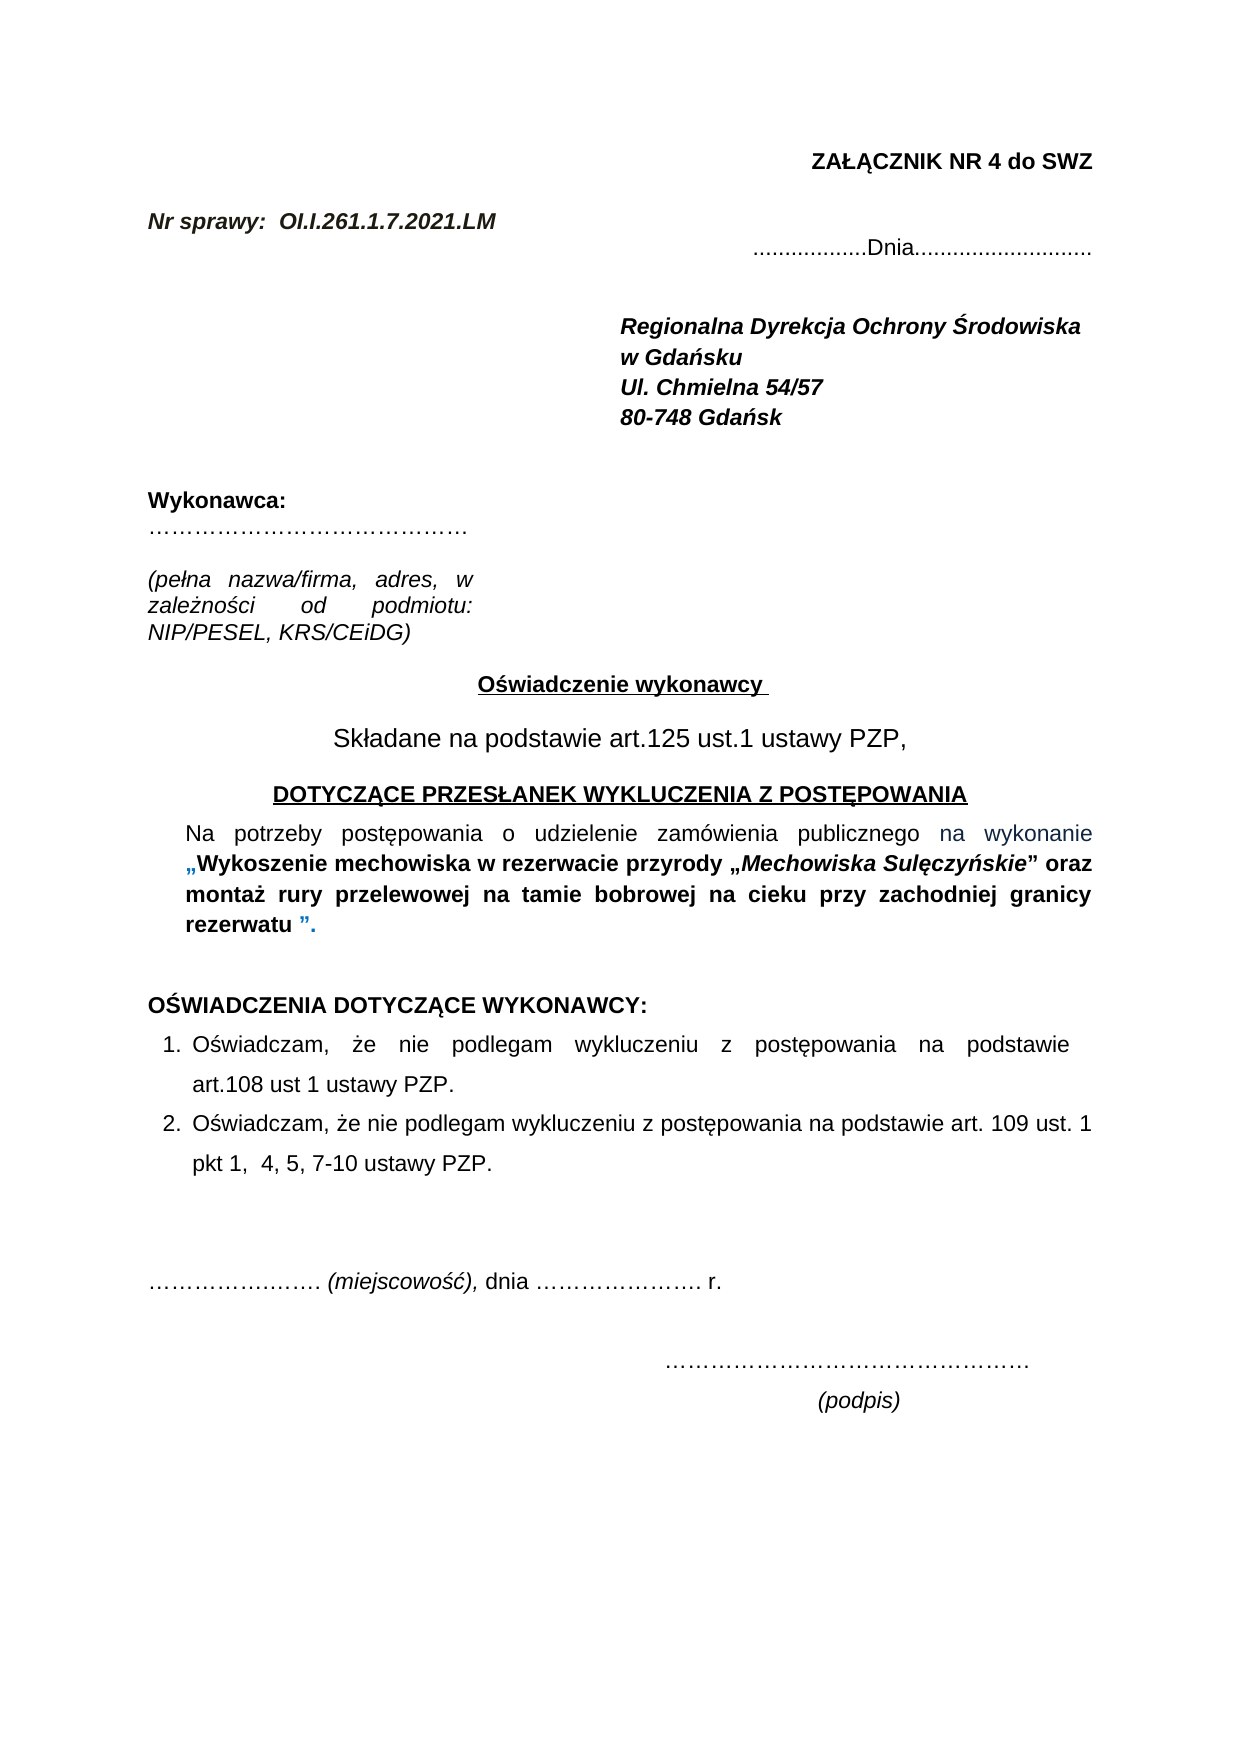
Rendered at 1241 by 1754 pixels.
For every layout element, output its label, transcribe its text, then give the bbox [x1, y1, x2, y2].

text 80-748 Gdańsk [620, 404, 1093, 430]
text Ul. Chmielna 54/57 [620, 374, 1093, 400]
list Oświadczam, że nie podlegam wykluczeniu z postępowania na podstawie art. 109 ust. 1 pkt 1, 4, 5, 7-10 ustawy PZP. [162, 1110, 1093, 1176]
list Oświadczam, że nie podlegam wykluczeniu z postępowania na podstawie art.108 ust 1 ustawy PZP. [162, 1031, 1093, 1097]
text Nr sprawy: OI.I.261.1.7.2021.LM [148, 208, 1093, 234]
text Wykonawca: [148, 487, 1093, 513]
text ZAŁĄCZNIK NR 4 do SWZ [148, 148, 1093, 174]
text OŚWIADCZENIA DOTYCZĄCE WYKONAWCY: [148, 992, 1093, 1018]
text ..................Dnia............................ [148, 234, 1093, 261]
text w Gdańsku [620, 343, 1093, 370]
text Regionalna Dyrekcja Ochrony Środowiska [620, 313, 1093, 340]
text …………….……. (miejscowość), dnia …………………. r. ………………………………………… [148, 1268, 1093, 1374]
text Składane na podstawie art.125 ust.1 ustawy PZP, [148, 723, 1093, 753]
text DOTYCZĄCE PRZESŁANEK WYKLUCZENIA Z POSTĘPOWANIA [148, 781, 1093, 807]
text Na potrzeby postępowania o udzielenie zamówienia publicznego na wykonanie „Wykoszenie mechowiska w rezerwacie przyrody „Mechowiska Sulęczyńskie” oraz montaż rury przelewowej na tamie bobrowej na cieku przy zachodniej granicy rezerwatu ”. [185, 820, 1093, 937]
text (podpis) [738, 1387, 1093, 1413]
text …………………………………… [148, 513, 472, 539]
text Oświadczenie wykonawcy [148, 671, 1093, 698]
text (pełna nazwa/firma, adres, w zależności od podmiotu: NIP/PESEL, KRS/CEiDG) [148, 566, 472, 645]
